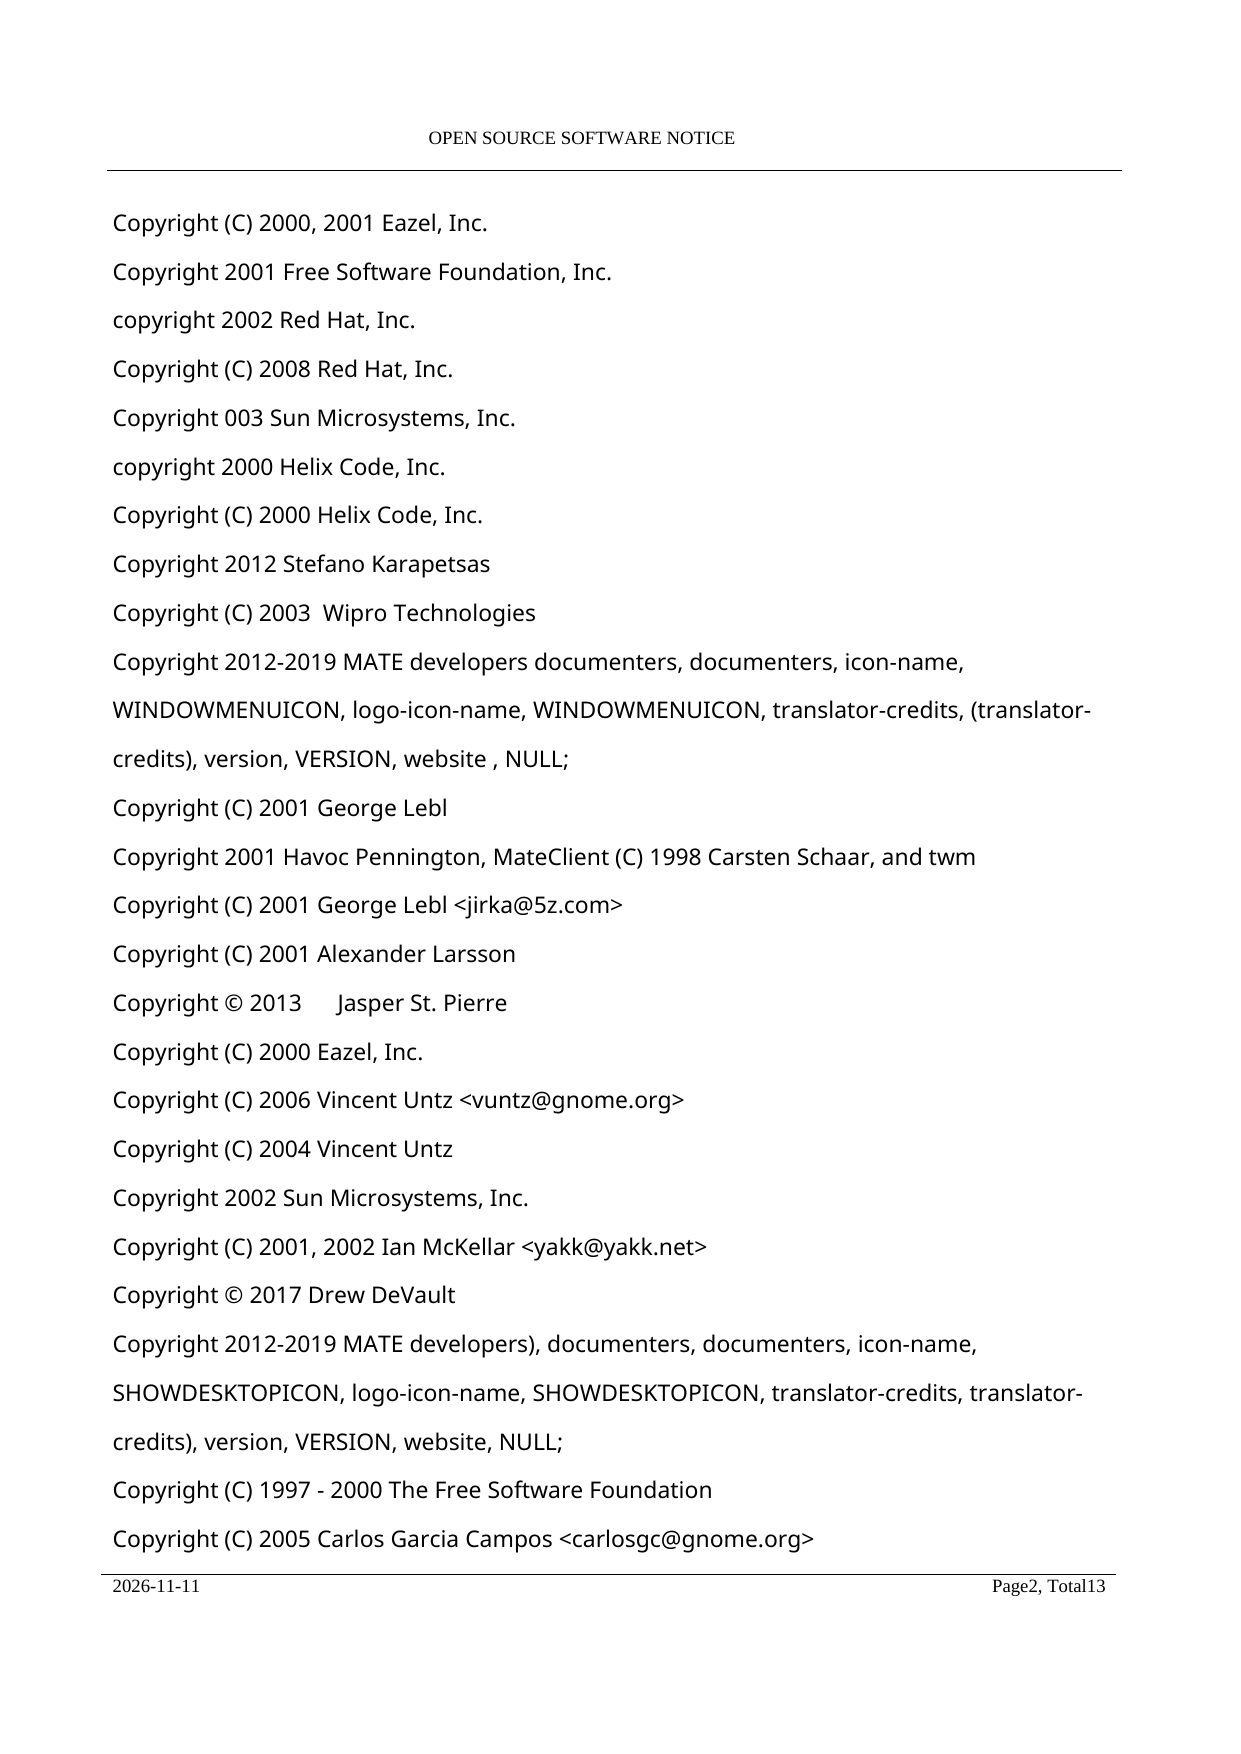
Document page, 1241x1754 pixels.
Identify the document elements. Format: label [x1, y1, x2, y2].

text [112, 206, 1128, 1555]
